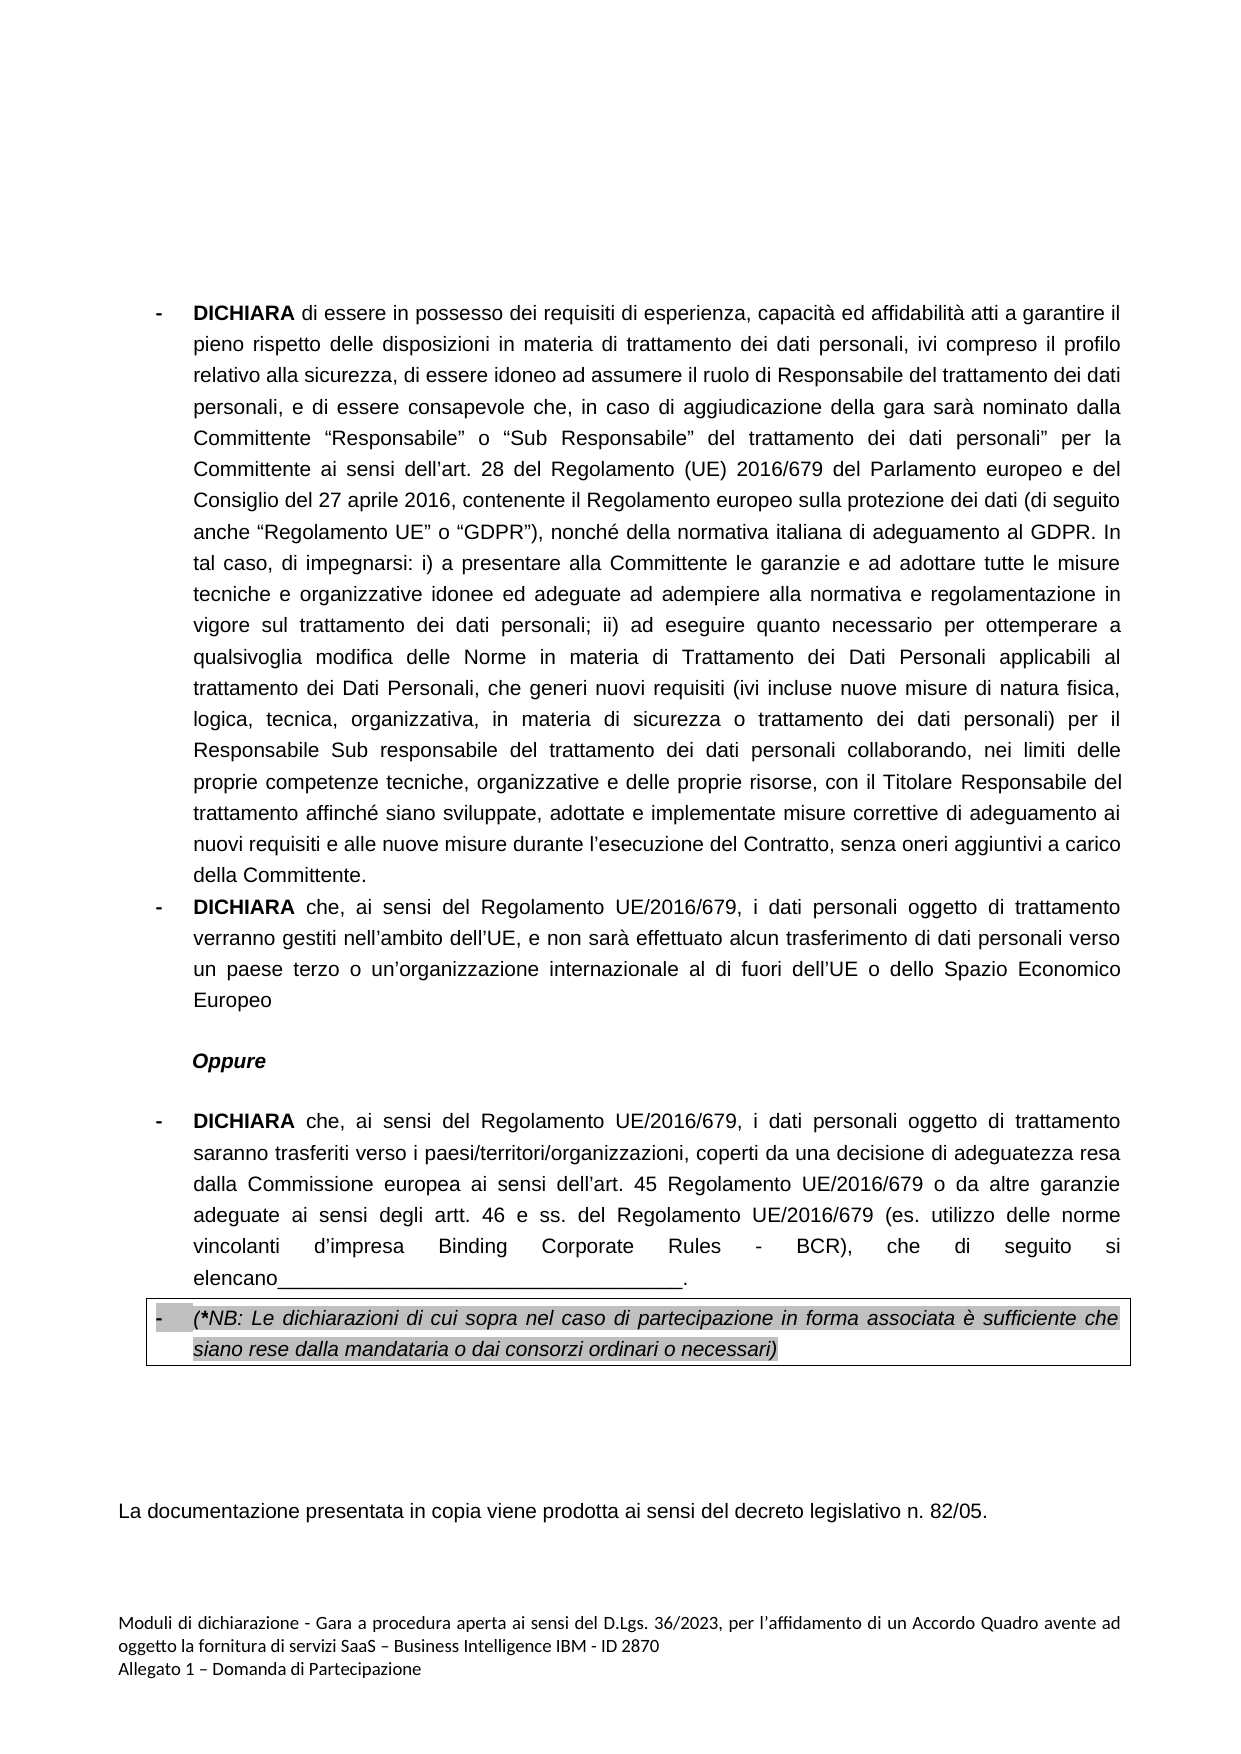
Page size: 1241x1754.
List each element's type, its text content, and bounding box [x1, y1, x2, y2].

list DICHIARA che, ai sensi del Regolamento UE/2016/679, i dati personali oggetto di trattamento verranno gestiti nell’ambito dell’UE, e non sarà effettuato alcun trasferimento di dati personali verso un paese terzo o un’organizzazione internazionale al di fuori dell’UE o dello Spazio Economico Europeo [156, 889, 1122, 1014]
text La documentazione presentata in copia viene prodotta ai sensi del decreto legislativo n. 82/05. [118, 1493, 1122, 1524]
list (*NB: Le dichiarazioni di cui sopra nel caso di partecipazione in forma associata è sufficiente che siano rese dalla mandataria o dai consorzi ordinari o necessari) [147, 1299, 1130, 1365]
list DICHIARA che, ai sensi del Regolamento UE/2016/679, i dati personali oggetto di trattamento saranno trasferiti verso i paesi/territori/organizzazioni, coperti da una decisione di adeguatezza resa dalla Commissione europea ai sensi dell’art. 45 Regolamento UE/2016/679 o da altre garanzie adeguate ai sensi degli artt. 46 e ss. del Regolamento UE/2016/679 (es. utilizzo delle norme vincolanti d’impresa Binding Corporate Rules - BCR), che di seguito si elencano___________________________________. [156, 1104, 1122, 1291]
text Oppure [155, 1043, 1122, 1074]
list DICHIARA di essere in possesso dei requisiti di esperienza, capacità ed affidabilità atti a garantire il pieno rispetto delle disposizioni in materia di trattamento dei dati personali, ivi compreso il profilo relativo alla sicurezza, di essere idoneo ad assumere il ruolo di Responsabile del trattamento dei dati personali, e di essere consapevole che, in caso di aggiudicazione della gara sarà nominato dalla Committente “Responsabile” o “Sub Responsabile” del trattamento dei dati personali” per la Committente ai sensi dell’art. 28 del Regolamento (UE) 2016/679 del Parlamento europeo e del Consiglio del 27 aprile 2016, contenente il Regolamento europeo sulla protezione dei dati (di seguito anche “Regolamento UE” o “GDPR”), nonché della normativa italiana di adeguamento al GDPR. In tal caso, di impegnarsi: i) a presentare alla Committente le garanzie e ad adottare tutte le misure tecniche e organizzative idonee ed adeguate ad adempiere alla normativa e regolamentazione in vigore sul trattamento dei dati personali; ii) ad eseguire quanto necessario per ottemperare a qualsivoglia modifica delle Norme in materia di Trattamento dei Dati Personali applicabili al trattamento dei Dati Personali, che generi nuovi requisiti (ivi incluse nuove misure di natura fisica, logica, tecnica, organizzativa, in materia di sicurezza o trattamento dei dati personali) per il Responsabile Sub responsabile del trattamento dei dati personali collaborando, nei limiti delle proprie competenze tecniche, organizzative e delle proprie risorse, con il Titolare Responsabile del trattamento affinché siano sviluppate, adottate e implementate misure correttive di adeguamento ai nuovi requisiti e alle nuove misure durante l’esecuzione del Contratto, senza oneri aggiuntivi a carico della Committente. [156, 295, 1122, 889]
